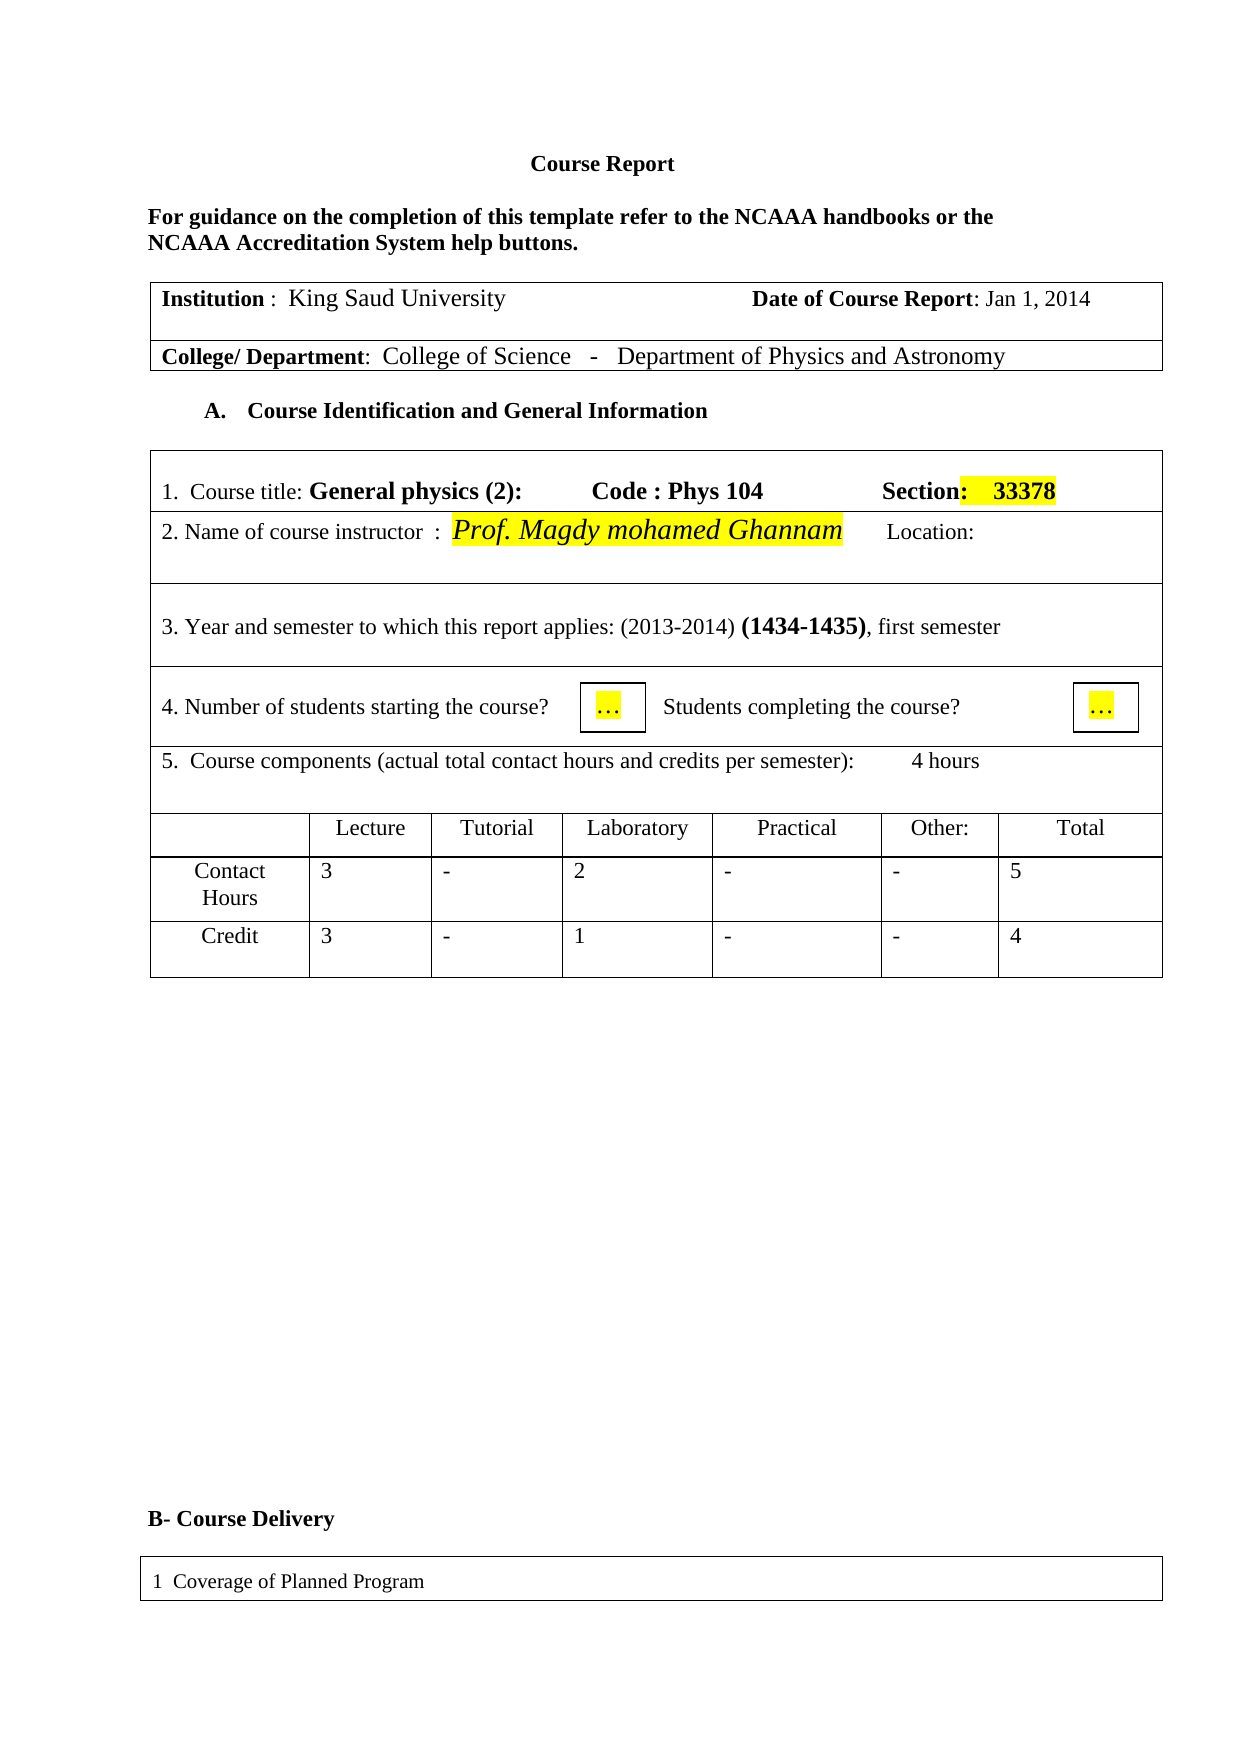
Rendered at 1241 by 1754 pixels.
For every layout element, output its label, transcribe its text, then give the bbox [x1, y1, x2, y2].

table_cell - [713, 858, 881, 921]
table_cell 3. Year and semester to which this report applies: (2013-2014) (1434-1435), first semester [151, 584, 1162, 666]
table_cell - [882, 858, 998, 921]
table_cell 1 [563, 922, 712, 977]
table_header 1. Course title: General physics (2): Code : Phys 104 Section: 33378 [151, 451, 1162, 511]
table_cell Practical [713, 814, 881, 856]
table_header 1 Coverage of Planned Program [141, 1557, 1162, 1599]
table_cell - [432, 858, 562, 921]
table_cell 2. Name of course instructor : Prof. Magdy mohamed Ghannam Location: [151, 512, 1162, 583]
table_cell 2 [563, 858, 712, 921]
table_header Institution : King Saud University Date of Course Report: Jan 1, 2014 [151, 283, 1162, 340]
table_cell 4. Number of students starting the course? Students completing the course? [151, 667, 1162, 746]
table_cell 5 [999, 858, 1162, 921]
table_cell 3 [310, 858, 431, 921]
table_cell 4 [999, 922, 1162, 977]
table_cell Lecture [310, 814, 431, 856]
table_cell 5. Course components (actual total contact hours and credits per semester): 4 hours [151, 747, 1162, 813]
table_cell - [882, 922, 998, 977]
table_cell - [432, 922, 562, 977]
table_cell Other: [882, 814, 998, 856]
table_cell Credit [151, 922, 309, 977]
table_cell Laboratory [563, 814, 712, 856]
text For guidance on the completion of this template refer to the NCAAA handbooks or the NCAAA Accreditation System help buttons. [148, 203, 1057, 255]
table_cell Contact Hours [151, 858, 309, 921]
text Course Report [148, 150, 1057, 176]
table_cell 3 [310, 922, 431, 977]
table_cell College/ Department: College of Science - Department of Physics and Astronomy [151, 341, 1162, 370]
list Course Identification and General Information [204, 397, 1057, 424]
text B- Course Delivery [148, 1505, 1057, 1532]
table_cell - [713, 922, 881, 977]
table_cell Total [999, 814, 1162, 856]
table_cell [151, 814, 309, 856]
table_cell Tutorial [432, 814, 562, 856]
